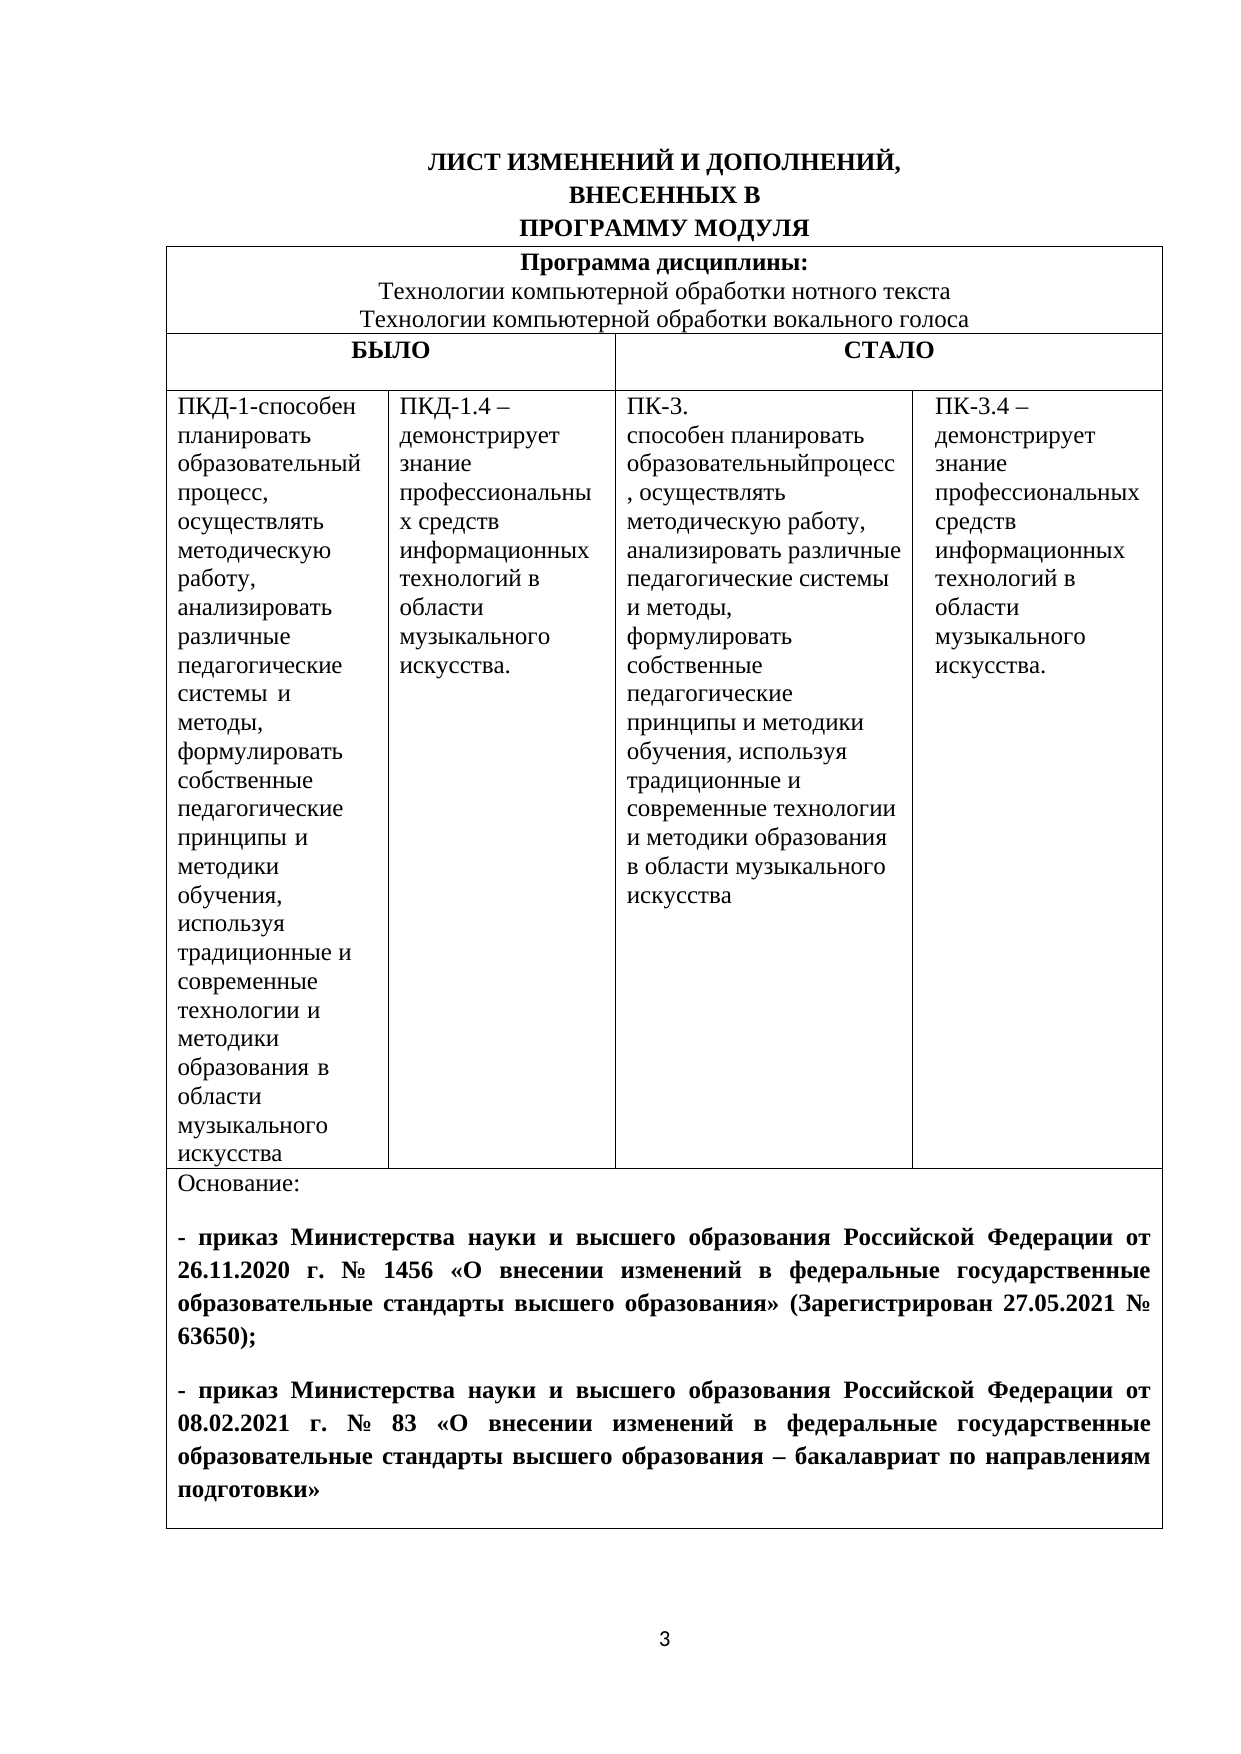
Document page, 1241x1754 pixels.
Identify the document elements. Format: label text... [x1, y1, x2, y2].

table_cell СТАЛО [616, 334, 1162, 390]
table_cell ПКД-1-способен планировать образовательный процесс, осуществлять методическую работу, анализировать различные педагогические системы и методы, формулировать собственные педагогические принципы и методики обучения, используя традиционные и современные технологии и методики образования в области музыкального искусства [167, 391, 388, 1167]
table_cell ПК-3. способен планировать образовательныйпроцесс, осуществлять методическую работу, анализировать различные педагогические системы и методы, формулировать собственные педагогические принципы и методики обучения, используя традиционные и современные технологии и методики образования в области музыкального искусства [616, 391, 912, 1167]
table_cell ПКД-1.4 – демонстрирует знание профессиональных средств информационных технологий в области музыкального искусства. [389, 391, 615, 1167]
text ЛИСТ ИЗМЕНЕНИЙ И ДОПОЛНЕНИЙ, [177, 147, 1152, 176]
table_cell Основание: - приказ Министерства науки и высшего образования Российской Федерации от 26.11.2020 г. № 1456 «О внесении изменений в федеральные государственные образовательные стандарты высшего образования» (Зарегистрирован 27.05.2021 № 63650); - приказ Министерства науки и высшего образования Российской Федерации от 08.02.2021 г. № 83 «О внесении изменений в федеральные государственные образовательные стандарты высшего образования – бакалавриат по направлениям подготовки» [167, 1169, 1162, 1528]
table_header Программа дисциплины: Технологии компьютерной обработки нотного текста Технологии компьютерной обработки вокального голоса [167, 247, 1162, 333]
table_cell БЫЛО [167, 334, 615, 390]
text ВНЕСЕННЫХ В [177, 180, 1152, 209]
text ПРОГРАММУ МОДУЛЯ [177, 213, 1152, 242]
table_cell ПК-3.4 – демонстрирует знание профессиональных средств информационных технологий в области музыкального искусства. [913, 391, 1162, 1167]
